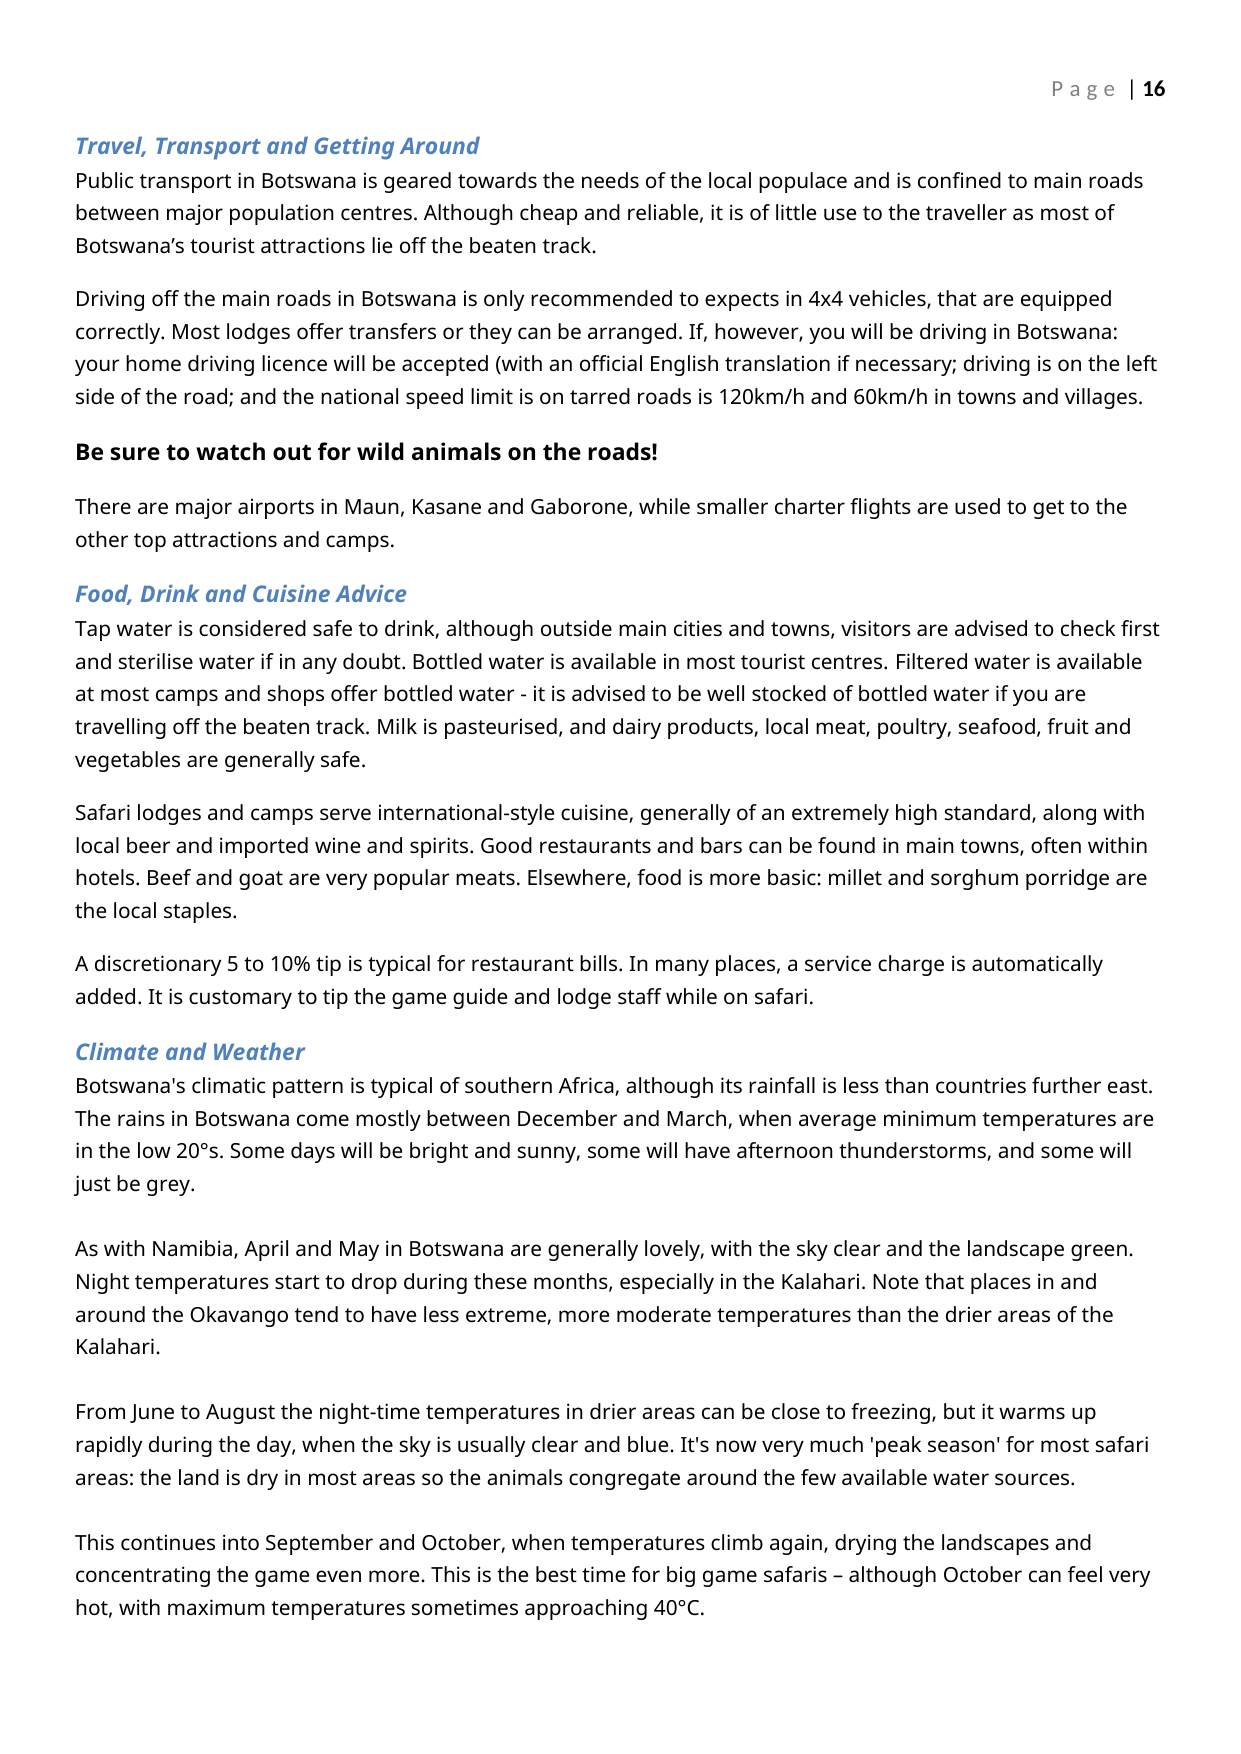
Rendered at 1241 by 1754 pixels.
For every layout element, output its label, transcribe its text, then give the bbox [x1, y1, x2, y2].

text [75, 1071, 1165, 1654]
subtitle Climate and Weather [75, 1036, 1165, 1067]
text A discretionary 5 to 10% tip is typical for restaurant bills. In many places, a service charge is automatically added. It is customary to tip the game guide and lodge staff while on safari. [75, 949, 1165, 1011]
text Public transport in Botswana is geared towards the needs of the local populace and is confined to main roads between major population centres. Although cheap and reliable, it is of little use to the traveller as most of Botswana’s tourist attractions lie off the beaten track. [75, 166, 1165, 259]
text Driving off the main roads in Botswana is only recommended to expects in 4x4 vehicles, that are equipped correctly. Most lodges offer transfers or they can be arranged. If, however, you will be driving in Botswana: your home driving licence will be accepted (with an official English translation if necessary; driving is on the left side of the road; and the national speed limit is on tarred roads is 120km/h and 60km/h in towns and villages. [75, 284, 1165, 411]
text Tap water is considered safe to drink, although outside main cities and towns, visitors are advised to check first and sterilise water if in any doubt. Bottled water is available in most tourist centres. Filtered water is available at most camps and shops offer bottled water - it is advised to be well stocked of bottled water if you are travelling off the beaten track. Milk is pasteurised, and dairy products, local meat, poultry, seafood, fruit and vegetables are generally safe. [75, 614, 1165, 773]
subtitle Travel, Transport and Getting Around [75, 130, 1165, 161]
text Be sure to watch out for wild animals on the roads! [75, 436, 1165, 467]
text There are major airports in Maun, Kasane and Gaborone, while smaller charter flights are used to get to the other top attractions and camps. [75, 492, 1165, 553]
subtitle Food, Drink and Cuisine Advice [75, 578, 1165, 610]
text Safari lodges and camps serve international-style cuisine, generally of an extremely high standard, along with local beer and imported wine and spirits. Good restaurants and bars can be found in main towns, often within hotels. Beef and goat are very popular meats. Elsewhere, food is more basic: millet and sorghum porridge are the local staples. [75, 798, 1165, 924]
